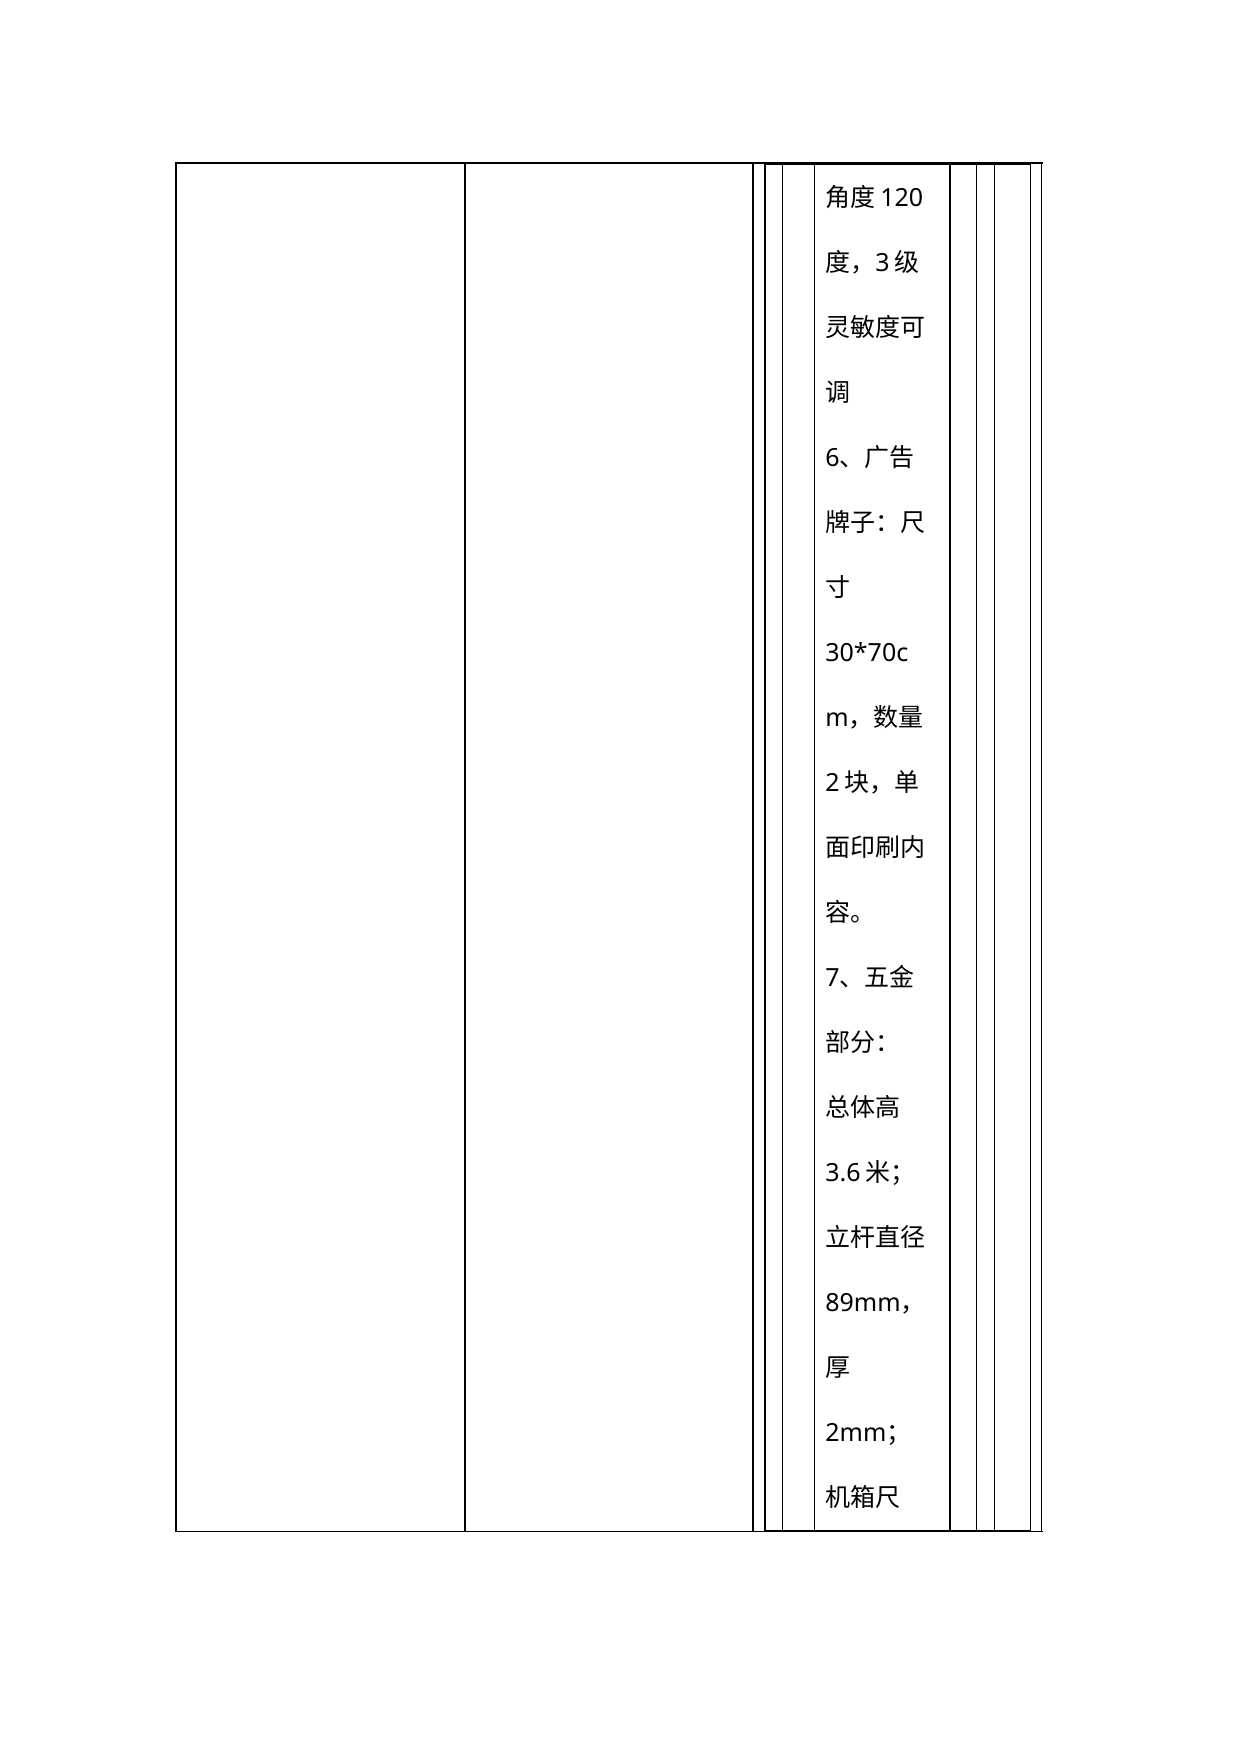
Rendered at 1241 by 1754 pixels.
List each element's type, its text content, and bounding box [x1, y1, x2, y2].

table_cell [951, 165, 976, 1530]
table_cell [466, 164, 752, 1531]
table_cell [754, 164, 764, 1531]
table_cell 1 [177, 164, 464, 1531]
table_cell [766, 165, 782, 1530]
table_cell [783, 165, 814, 1530]
table_cell [815, 165, 949, 1530]
table_cell [1031, 164, 1041, 1531]
table_cell [977, 165, 994, 1530]
table_cell [995, 165, 1030, 1530]
